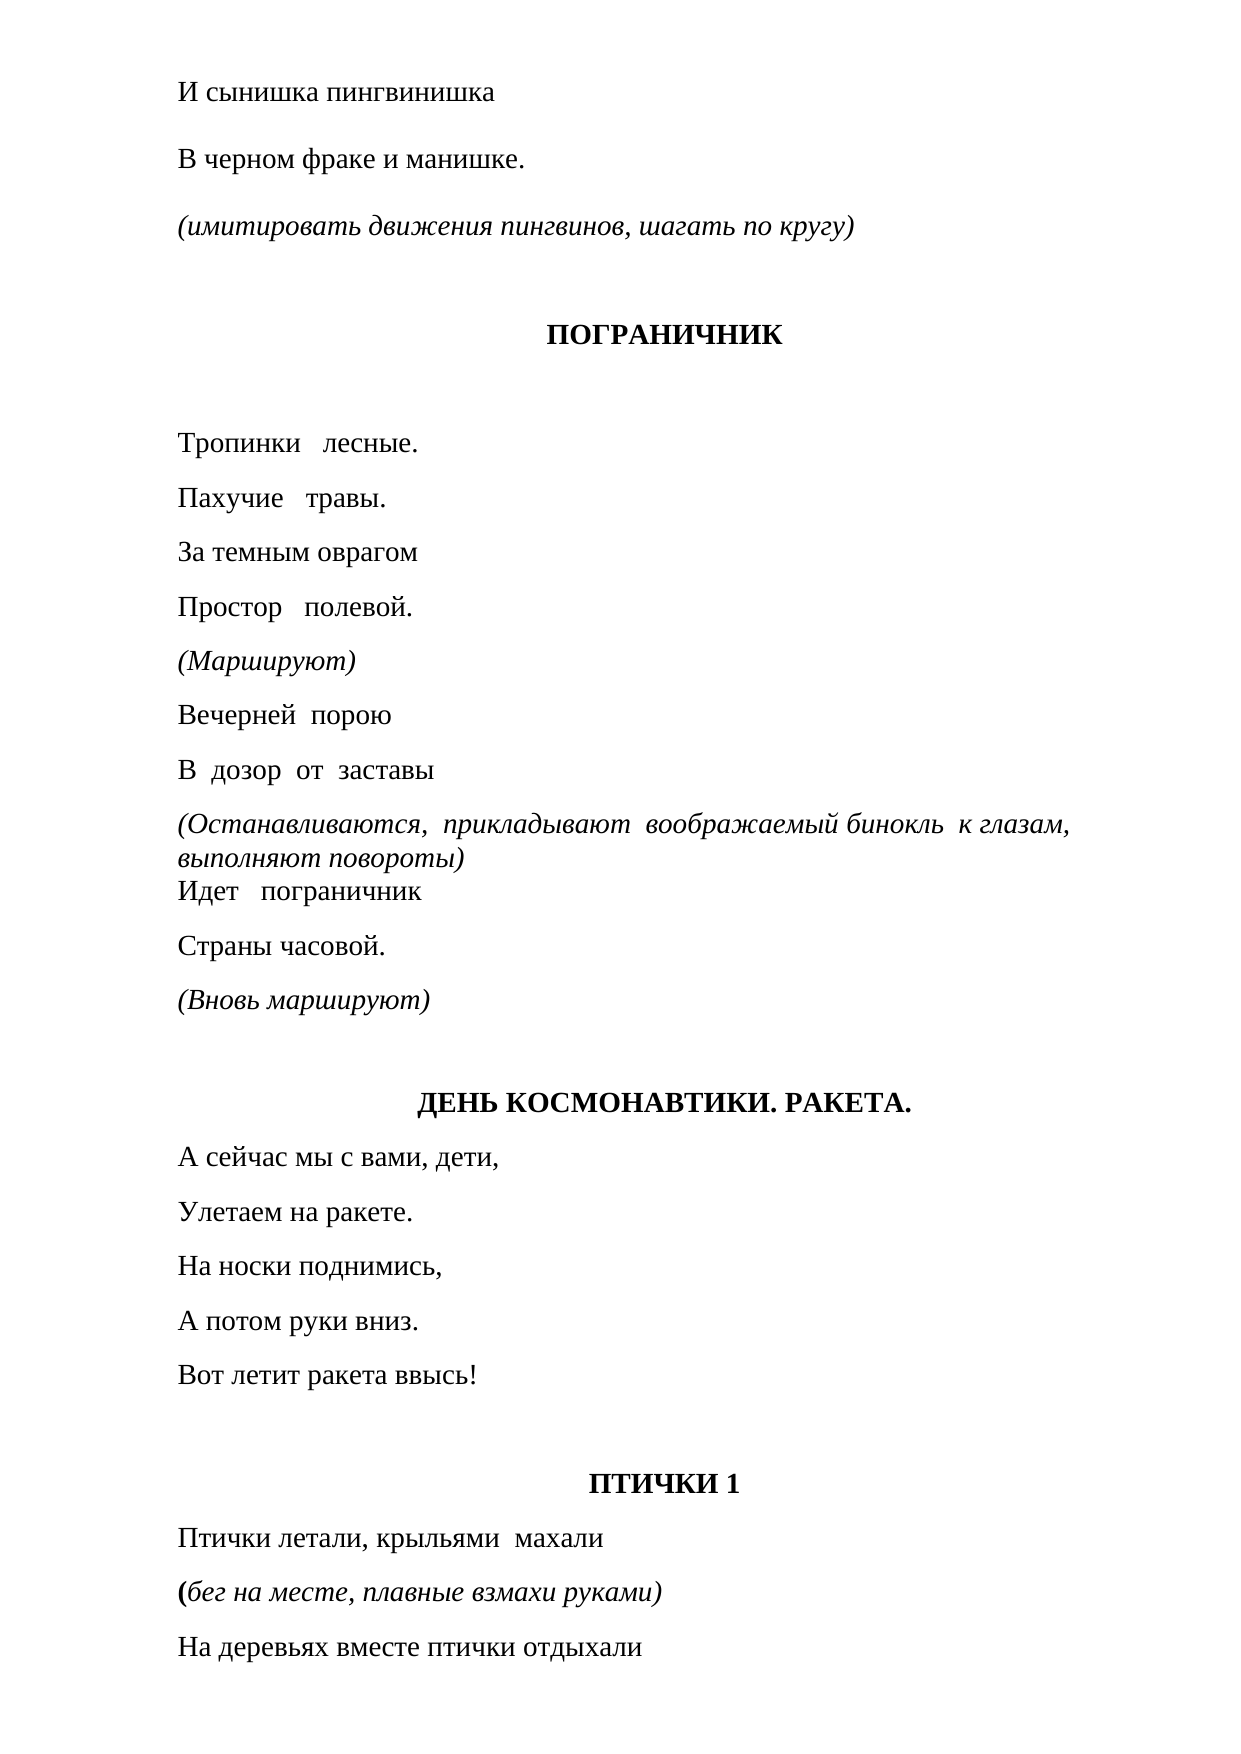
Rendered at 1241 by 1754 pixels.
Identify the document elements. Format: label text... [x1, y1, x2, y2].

text Птички летали, крыльями махали [177, 1520, 1152, 1554]
text На носки поднимись, [177, 1248, 1152, 1282]
text ПОГРАНИЧНИК [177, 317, 1152, 350]
text (Маршируют) [177, 643, 1152, 677]
text И сынишка пингвинишка В черном фраке и манишке. (имитировать движения пингвинов, шагать по кругу) [177, 74, 1152, 242]
text Пахучие травы. [177, 480, 1152, 513]
text Страны часовой. [177, 928, 1152, 961]
text А потом руки вниз. [177, 1303, 1152, 1336]
text Тропинки лесные. [177, 426, 1152, 459]
text На деревьях вместе птички отдыхали [177, 1629, 1152, 1662]
text Простор полевой. [177, 589, 1152, 622]
text ДЕНЬ КОСМОНАВТИКИ. РАКЕТА. [177, 1085, 1152, 1119]
text В дозор от заставы [177, 752, 1152, 785]
text Вечерней порою [177, 697, 1152, 731]
text Вот летит ракета ввысь! [177, 1357, 1152, 1391]
text ПТИЧКИ 1 [177, 1466, 1152, 1499]
text (Останавливаются, прикладывают воображаемый бинокль к глазам, выполняют повороты) Идет пограничник [177, 806, 1152, 907]
text Улетаем на ракете. [177, 1194, 1152, 1227]
text (бег на месте, плавные взмахи руками) [177, 1574, 1152, 1608]
text За темным оврагом [177, 534, 1152, 568]
text (Вновь маршируют) [177, 982, 1152, 1016]
text А сейчас мы с вами, дети, [177, 1139, 1152, 1173]
